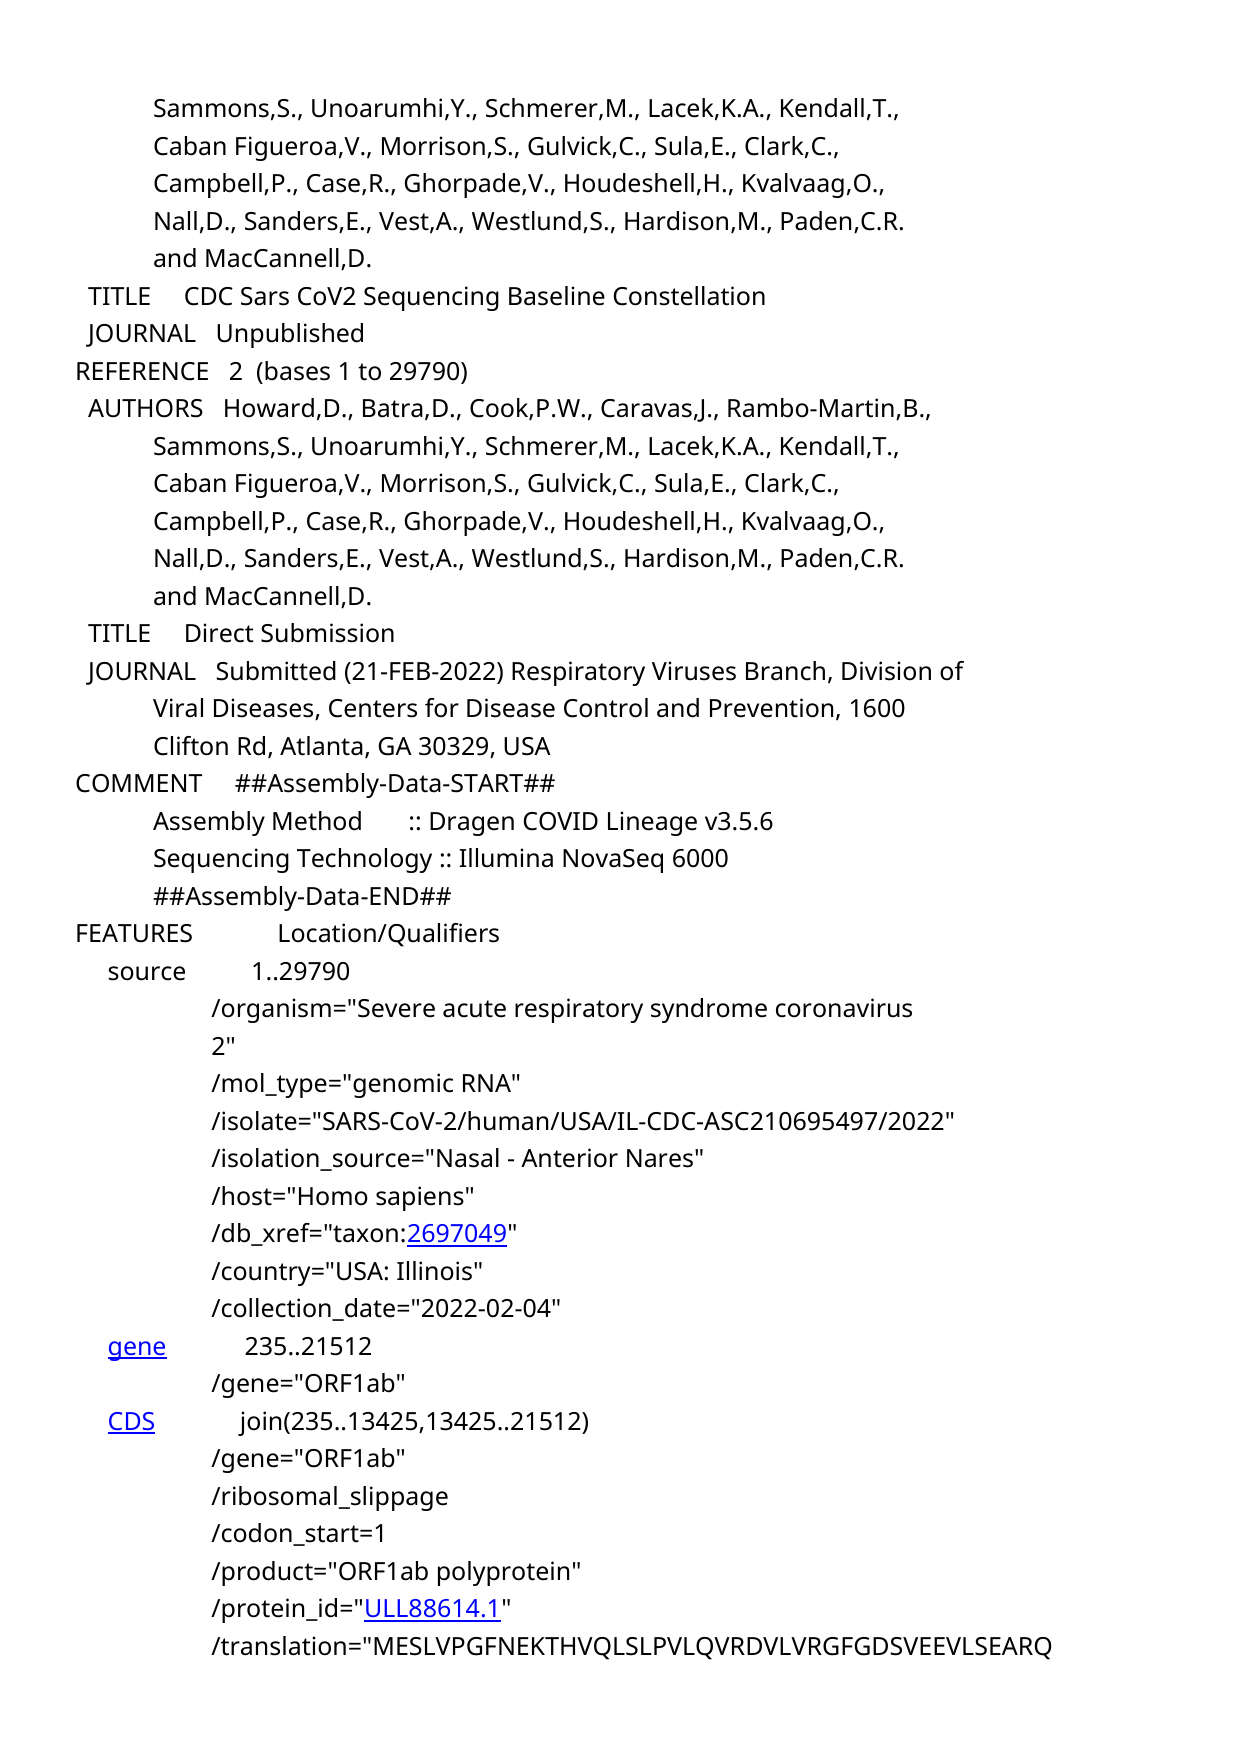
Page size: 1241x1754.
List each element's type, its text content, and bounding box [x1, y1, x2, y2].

text Caban Figueroa,V., Morrison,S., Gulvick,C., Sula,E., Clark,C., [75, 127, 1165, 164]
text /codon_start=1 [75, 1514, 1165, 1552]
text COMMENT ##Assembly-Data-START## [75, 764, 1165, 802]
text /country="USA: Illinois" [75, 1252, 1165, 1289]
text Caban Figueroa,V., Morrison,S., Gulvick,C., Sula,E., Clark,C., [75, 464, 1165, 502]
text /host="Homo sapiens" [75, 1177, 1165, 1214]
text AUTHORS Howard,D., Batra,D., Cook,P.W., Caravas,J., Rambo-Martin,B., [75, 389, 1165, 427]
text /mol_type="genomic RNA" [75, 1064, 1165, 1102]
text Campbell,P., Case,R., Ghorpade,V., Houdeshell,H., Kvalvaag,O., [75, 502, 1165, 539]
text and MacCannell,D. [75, 577, 1165, 614]
text TITLE CDC Sars CoV2 Sequencing Baseline Constellation [75, 277, 1165, 314]
text ##Assembly-Data-END## [75, 877, 1165, 914]
text Viral Diseases, Centers for Disease Control and Prevention, 1600 [75, 689, 1165, 727]
text /ribosomal_slippage [75, 1477, 1165, 1514]
text Nall,D., Sanders,E., Vest,A., Westlund,S., Hardison,M., Paden,C.R. [75, 202, 1165, 239]
text JOURNAL Submitted (21-FEB-2022) Respiratory Viruses Branch, Division of [75, 652, 1165, 689]
text Assembly Method :: Dragen COVID Lineage v3.5.6 [75, 802, 1165, 839]
text /organism="Severe acute respiratory syndrome coronavirus [75, 989, 1165, 1027]
text /product="ORF1ab polyprotein" [75, 1552, 1165, 1589]
text Campbell,P., Case,R., Ghorpade,V., Houdeshell,H., Kvalvaag,O., [75, 164, 1165, 202]
text Sammons,S., Unoarumhi,Y., Schmerer,M., Lacek,K.A., Kendall,T., [75, 89, 1165, 127]
text REFERENCE 2 (bases 1 to 29790) [75, 352, 1165, 389]
text FEATURES Location/Qualifiers [75, 914, 1165, 952]
text TITLE Direct Submission [75, 614, 1165, 652]
text Clifton Rd, Atlanta, GA 30329, USA [75, 727, 1165, 764]
text /protein_id="ULL88614.1" [75, 1589, 1165, 1627]
text /gene="ORF1ab" [75, 1439, 1165, 1477]
text /collection_date="2022-02-04" [75, 1289, 1165, 1327]
text Sammons,S., Unoarumhi,Y., Schmerer,M., Lacek,K.A., Kendall,T., [75, 427, 1165, 464]
text Nall,D., Sanders,E., Vest,A., Westlund,S., Hardison,M., Paden,C.R. [75, 539, 1165, 577]
text /translation="MESLVPGFNEKTHVQLSLPVLQVRDVLVRGFGDSVEEVLSEARQ [75, 1627, 1165, 1664]
text CDS join(235..13425,13425..21512) [75, 1402, 1165, 1439]
text /db_xref="taxon:2697049" [75, 1214, 1165, 1252]
text /isolate="SARS-CoV-2/human/USA/IL-CDC-ASC210695497/2022" [75, 1102, 1165, 1139]
text JOURNAL Unpublished [75, 314, 1165, 352]
text Sequencing Technology :: Illumina NovaSeq 6000 [75, 839, 1165, 877]
text source 1..29790 [75, 952, 1165, 989]
text and MacCannell,D. [75, 239, 1165, 277]
text 2" [75, 1027, 1165, 1064]
text gene 235..21512 [75, 1327, 1165, 1364]
text /gene="ORF1ab" [75, 1364, 1165, 1402]
text /isolation_source="Nasal - Anterior Nares" [75, 1139, 1165, 1177]
